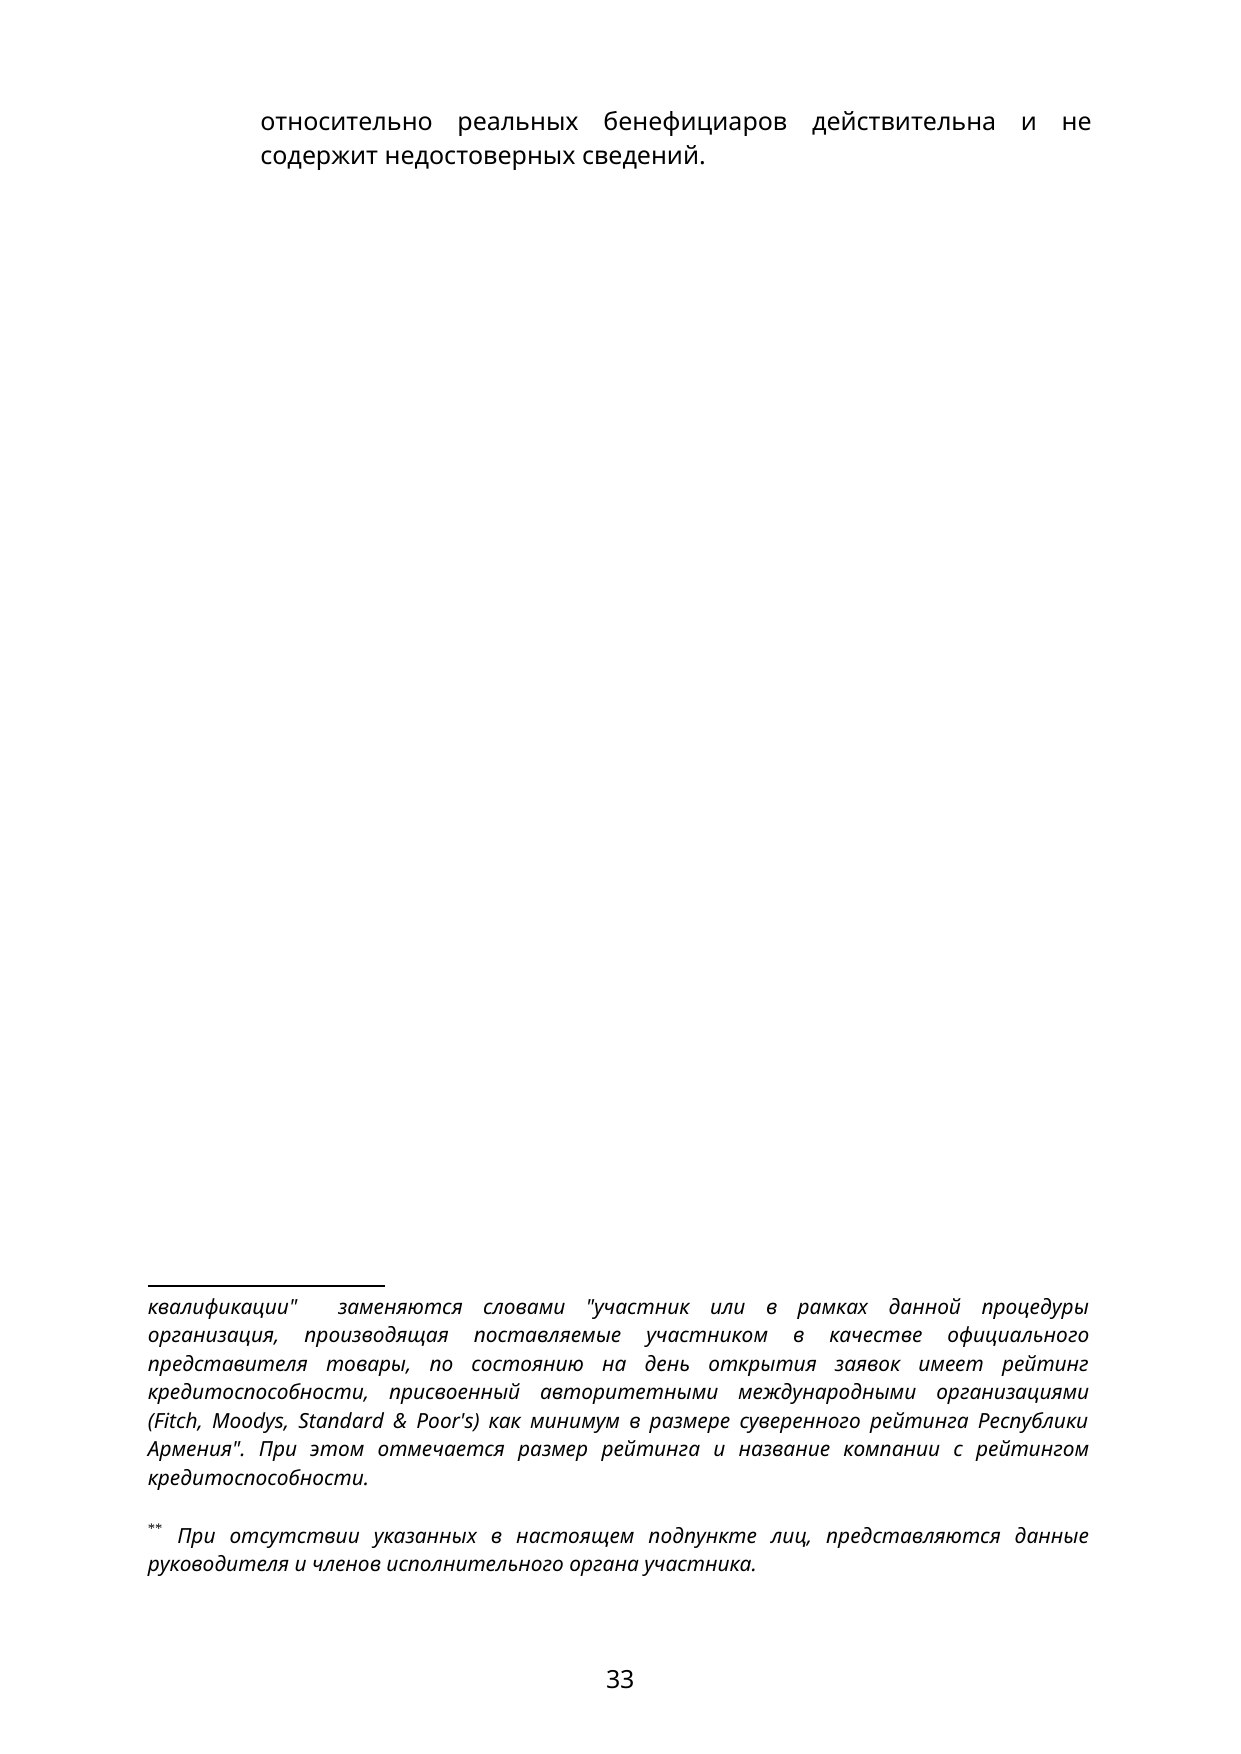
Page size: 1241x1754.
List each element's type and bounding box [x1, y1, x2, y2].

list [223, 103, 1092, 172]
